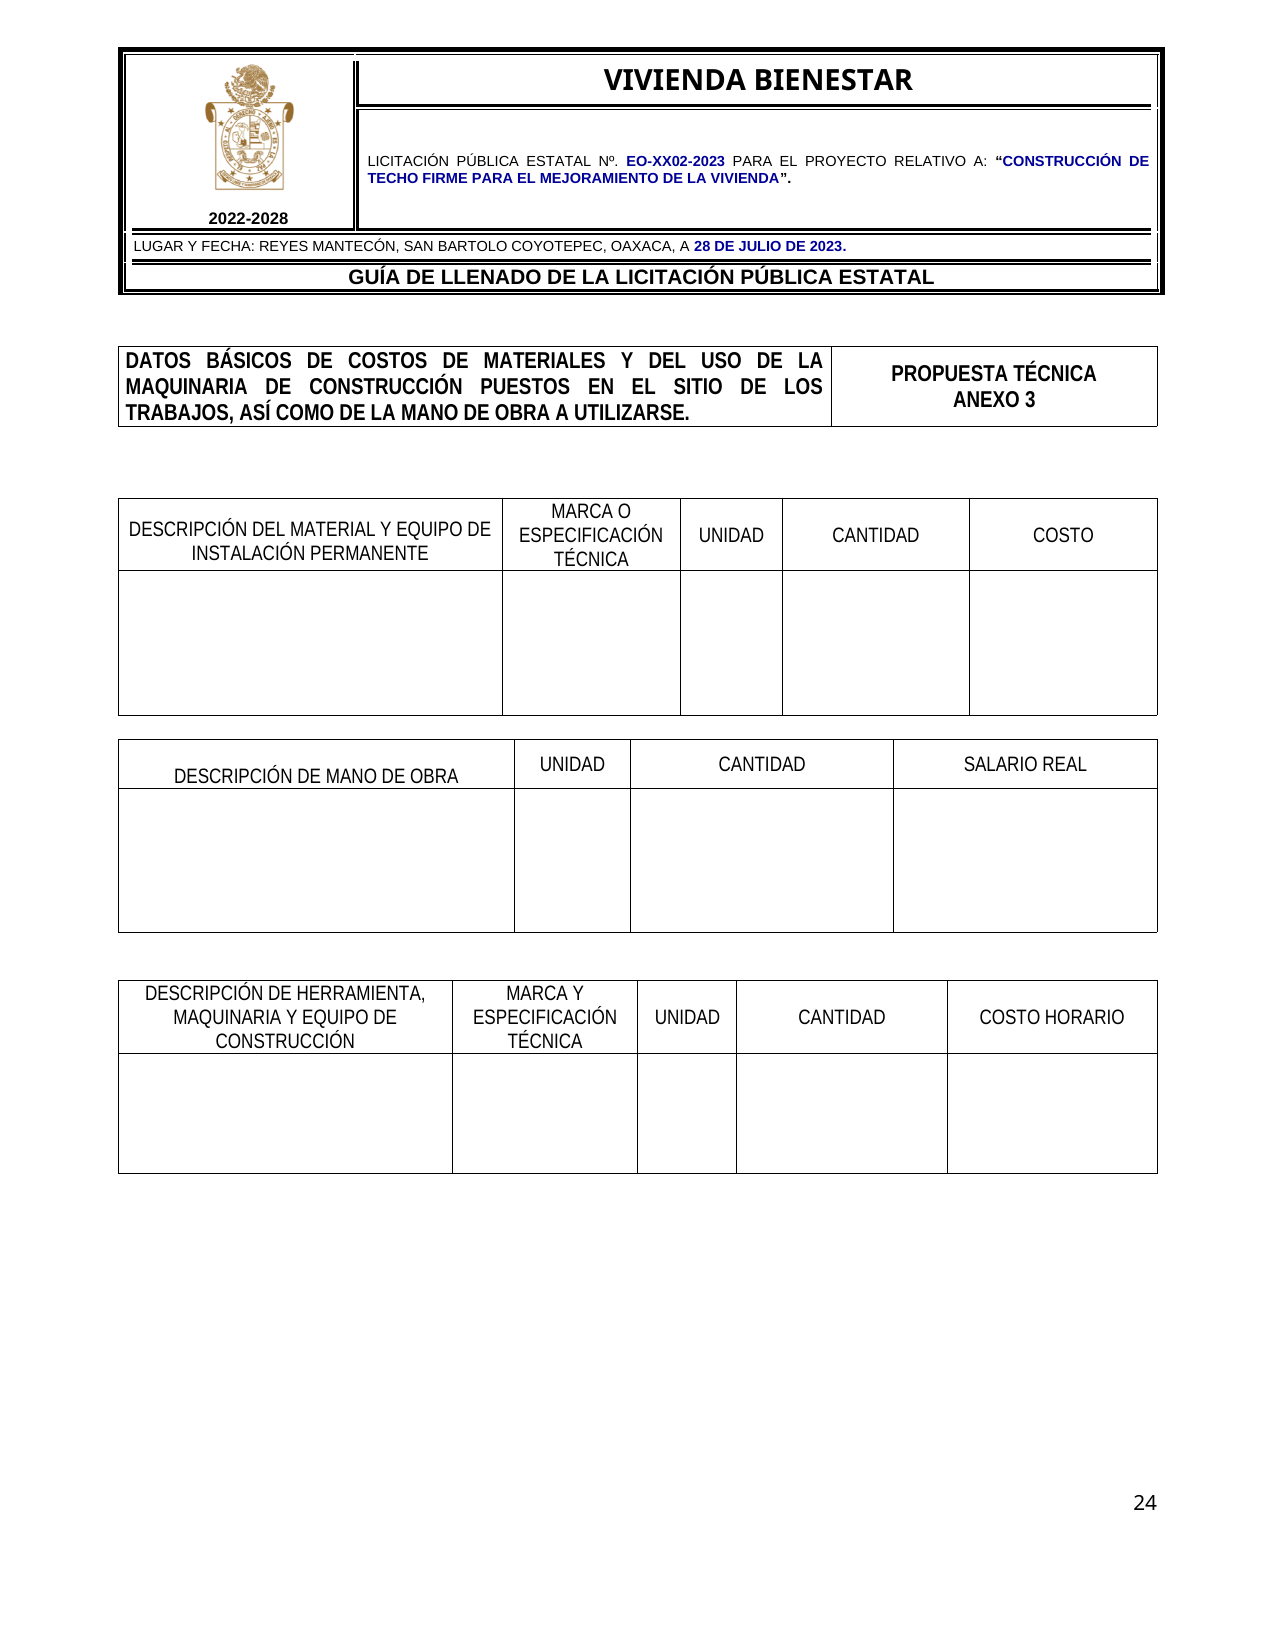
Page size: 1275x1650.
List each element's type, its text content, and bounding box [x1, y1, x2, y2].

table_header CANTIDAD [737, 972, 947, 1043]
table_header UNIDAD [515, 731, 630, 778]
table_cell [948, 1044, 1157, 1163]
table_cell [515, 779, 630, 922]
table_cell [503, 562, 680, 705]
table_header CANTIDAD [631, 731, 893, 778]
table_header PROPUESTA TÉCNICA ANEXO 3 [832, 338, 1157, 416]
table_header DESCRIPCIÓN DE MANO DE OBRA [119, 731, 514, 778]
table_header UNIDAD [638, 972, 736, 1043]
table_cell [737, 1044, 947, 1163]
table_header COSTO HORARIO [948, 972, 1157, 1043]
table_cell [638, 1044, 736, 1163]
table_cell [119, 779, 514, 922]
table_header MARCA Y ESPECIFICACIÓN TÉCNICA [453, 972, 637, 1043]
table_header UNIDAD [681, 489, 782, 561]
table_cell [894, 779, 1157, 922]
table_header COSTO [970, 489, 1157, 561]
table_header DESCRIPCIÓN DEL MATERIAL Y EQUIPO DE INSTALACIÓN PERMANENTE [119, 489, 502, 561]
table_cell [970, 562, 1157, 705]
table_header SALARIO REAL [894, 731, 1157, 778]
table_cell [453, 1044, 637, 1163]
table_cell [119, 562, 502, 705]
table_cell [119, 1044, 452, 1163]
table_header DATOS BÁSICOS DE COSTOS DE MATERIALES Y DEL USO DE LA MAQUINARIA DE CONSTRUCCIÓN PUESTOS EN EL SITIO DE LOS TRABAJOS, ASÍ COMO DE LA MANO DE OBRA A UTILIZARSE. [119, 338, 831, 416]
table_header CANTIDAD [783, 489, 969, 561]
table_cell [783, 562, 969, 705]
picture [199, 60, 296, 189]
table_header MARCA O ESPECIFICACIÓN TÉCNICA [503, 489, 680, 561]
table_cell [681, 562, 782, 705]
table_header DESCRIPCIÓN DE HERRAMIENTA, MAQUINARIA Y EQUIPO DE CONSTRUCCIÓN [119, 972, 452, 1043]
table_cell [631, 779, 893, 922]
